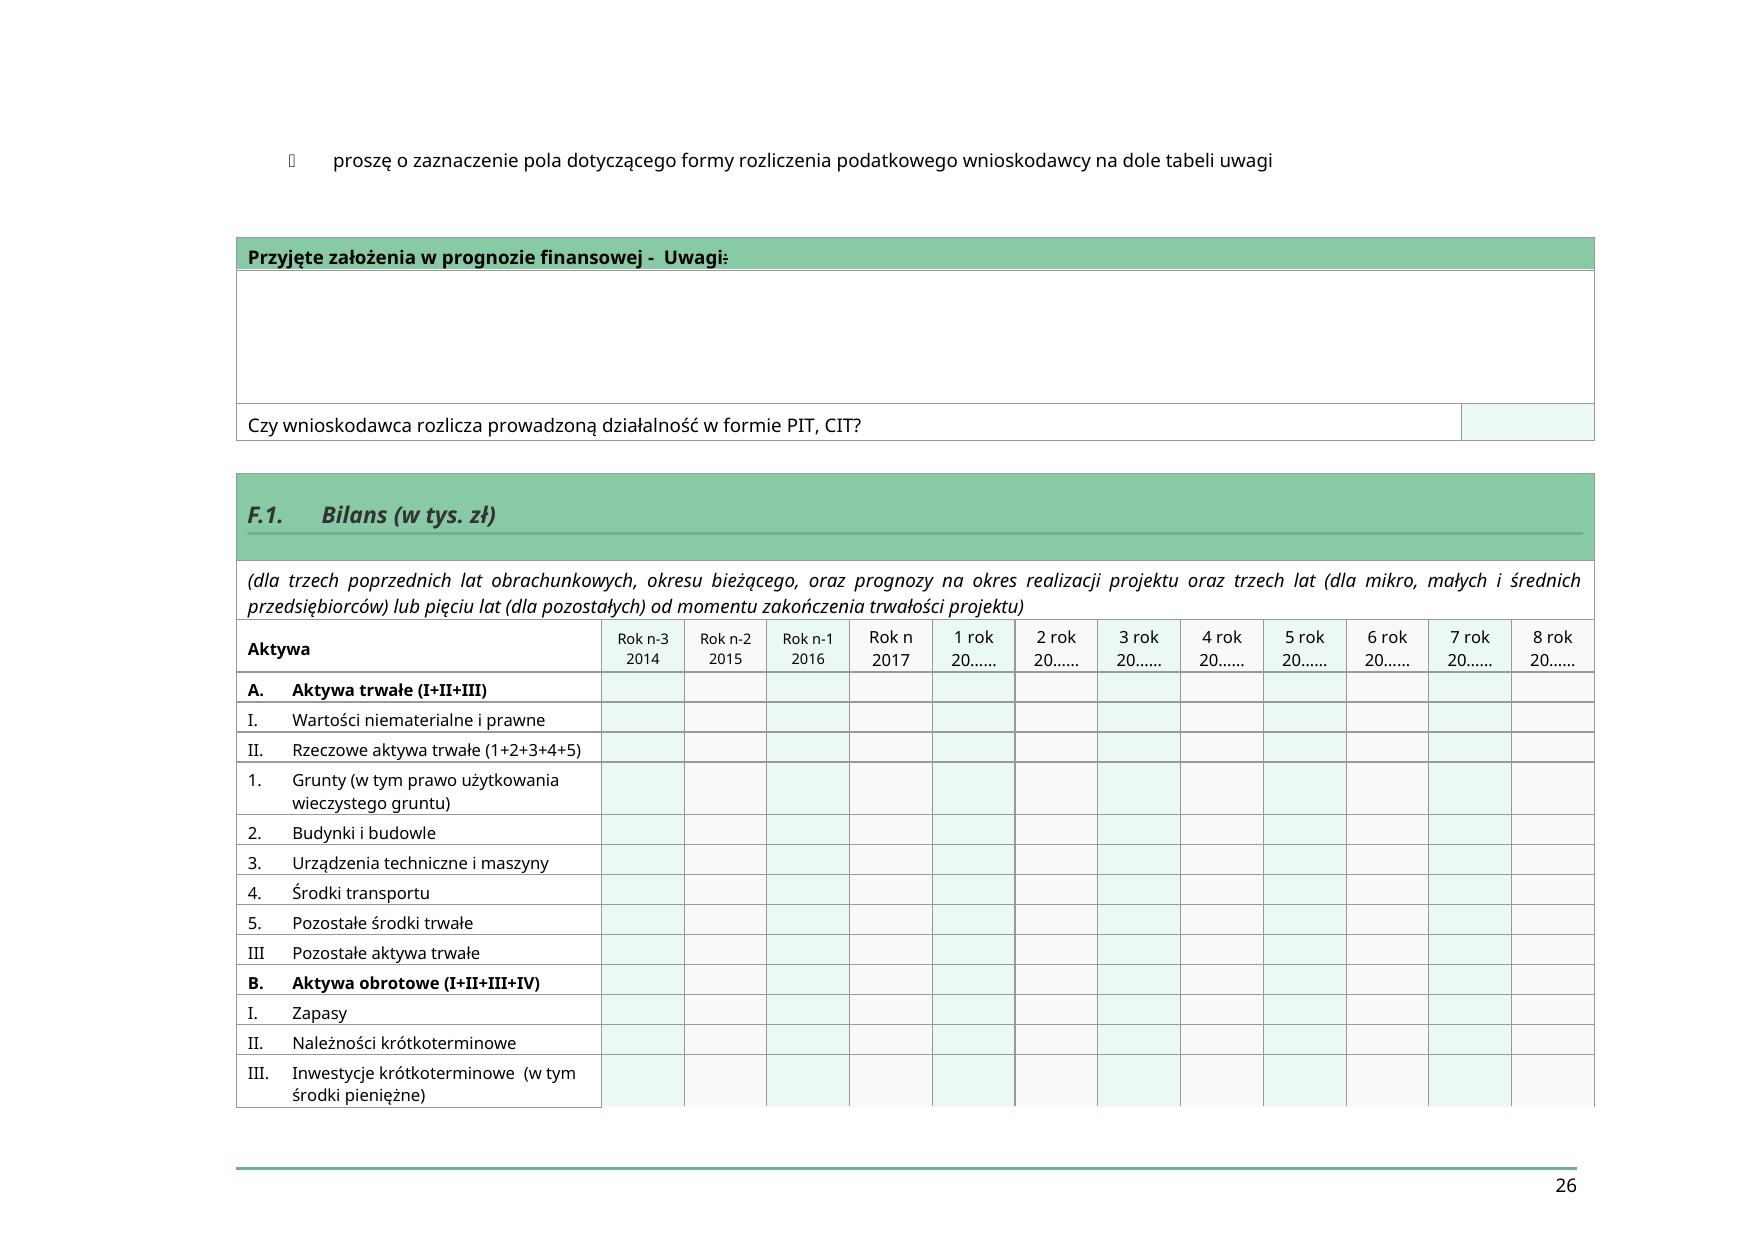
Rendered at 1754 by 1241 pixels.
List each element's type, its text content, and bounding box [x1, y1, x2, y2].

table_cell Rok n-3 2014 [602, 620, 684, 671]
table_cell [1098, 995, 1180, 1024]
table_cell [1098, 703, 1180, 731]
table_cell [1429, 965, 1511, 994]
table_cell [850, 673, 932, 701]
table_cell [1181, 845, 1263, 874]
table_cell [767, 905, 849, 934]
list proszę o zaznaczenie pola dotyczącego formy rozliczenia podatkowego wnioskodawcy na dole tabeli uwagi [288, 148, 1577, 173]
table_cell [850, 763, 932, 814]
table_cell [1016, 763, 1097, 814]
table_cell [602, 763, 684, 814]
table_cell [1512, 733, 1594, 761]
table_cell [933, 845, 1014, 874]
table_cell [602, 875, 684, 904]
table_cell [1098, 733, 1180, 761]
table_cell [933, 965, 1014, 994]
table_cell [1098, 845, 1180, 874]
table_cell [1015, 1055, 1098, 1107]
table_cell II. Rzeczowe aktywa trwałe (1+2+3+4+5) [237, 733, 601, 761]
table_cell [602, 703, 684, 731]
table_cell [1512, 875, 1594, 904]
table_cell [685, 995, 766, 1024]
table_cell [1347, 815, 1428, 844]
table_cell [1016, 733, 1097, 761]
table_cell [1264, 875, 1346, 904]
table_cell [1512, 673, 1594, 701]
table_cell [933, 733, 1014, 761]
table_cell [1098, 965, 1180, 994]
table_cell [1264, 845, 1346, 874]
table_cell [1098, 1025, 1180, 1054]
table_cell [1264, 703, 1346, 731]
table_cell 6 rok 20…… [1347, 620, 1428, 671]
table_cell [685, 733, 766, 761]
table_cell [767, 815, 849, 844]
table_cell 4. Środki transportu [237, 875, 601, 904]
table_cell [1181, 1025, 1263, 1054]
table_cell [1429, 673, 1511, 701]
table_cell [1512, 995, 1594, 1024]
table_cell [1264, 965, 1346, 994]
table_cell [1347, 965, 1428, 994]
table_cell [850, 965, 932, 994]
table_cell [1016, 845, 1097, 874]
table_cell [850, 875, 932, 904]
table_cell [685, 763, 766, 814]
table_cell 1. Grunty (w tym prawo użytkowania wieczystego gruntu) [237, 763, 601, 814]
table_cell [850, 1055, 932, 1107]
table_cell I. Zapasy [237, 995, 601, 1024]
table_cell [685, 935, 766, 964]
table_cell [1264, 995, 1346, 1024]
table_cell [1016, 965, 1097, 994]
table_cell [1347, 995, 1428, 1024]
table_cell [1347, 673, 1428, 701]
table_cell [685, 703, 766, 731]
table_cell Aktywa [237, 620, 601, 671]
table_cell [1264, 673, 1346, 701]
table_cell [767, 845, 849, 874]
table_cell [1429, 1025, 1511, 1054]
table_cell [1098, 935, 1180, 964]
table_cell [850, 995, 932, 1024]
table_cell [932, 1055, 1015, 1107]
table_cell III. Inwestycje krótkoterminowe (w tym środki pieniężne) [237, 1055, 601, 1107]
table_cell [850, 733, 932, 761]
table_cell [685, 905, 766, 934]
table_cell [1181, 875, 1263, 904]
table_cell [1016, 815, 1097, 844]
table_cell [1512, 935, 1594, 964]
table_cell 8 rok 20…… [1512, 620, 1594, 671]
table_cell [602, 905, 684, 934]
table_cell [602, 935, 684, 964]
table_cell [933, 673, 1014, 701]
table_cell Rok n 2017 [850, 620, 932, 671]
table_cell [933, 995, 1014, 1024]
table_cell [1429, 935, 1511, 964]
table_cell [850, 845, 932, 874]
table_cell [602, 815, 684, 844]
table_cell [933, 763, 1014, 814]
table_cell Czy wnioskodawca rozlicza prowadzoną działalność w formie PIT, CIT? [237, 404, 1461, 440]
table_cell [602, 965, 684, 994]
table_cell [1347, 935, 1428, 964]
table_cell [850, 815, 932, 844]
table_header Bilans (w tys. zł) [237, 474, 1594, 560]
table_cell (dla trzech poprzednich lat obrachunkowych, okresu bieżącego, oraz prognozy na okres realizacji projektu oraz trzech lat (dla mikro, małych i średnich przedsiębiorców) lub pięciu lat (dla pozostałych) od momentu zakończenia trwałości projektu) [237, 561, 1594, 619]
table_cell [1429, 815, 1511, 844]
table_cell [1098, 905, 1180, 934]
table_cell [237, 271, 1594, 403]
table_cell [1016, 1025, 1097, 1054]
table_cell [1264, 733, 1346, 761]
table_cell [1016, 673, 1097, 701]
table_cell [1264, 905, 1346, 934]
table_cell [767, 763, 849, 814]
table_cell [850, 935, 932, 964]
table_cell [1016, 905, 1097, 934]
table_cell [767, 995, 849, 1024]
table_cell [1263, 1055, 1346, 1107]
table_cell [933, 815, 1014, 844]
table_cell 4 rok 20…… [1181, 620, 1263, 671]
table_cell [850, 1025, 932, 1054]
table_cell [767, 1025, 849, 1054]
table_cell [850, 905, 932, 934]
table_cell A. Aktywa trwałe (I+II+III) [237, 673, 601, 701]
table_cell 5 rok 20…… [1264, 620, 1346, 671]
table_cell [1264, 815, 1346, 844]
table_cell [1347, 1025, 1428, 1054]
table_cell [1181, 673, 1263, 701]
table_cell [602, 845, 684, 874]
table_cell [685, 1025, 766, 1054]
table_cell [850, 703, 932, 731]
table_cell [1429, 845, 1511, 874]
table_cell [685, 875, 766, 904]
table_cell [1346, 1055, 1429, 1107]
table_cell 1 rok 20…… [933, 620, 1014, 671]
table_cell [767, 1055, 849, 1107]
table_cell I. Wartości niematerialne i prawne [237, 703, 601, 731]
table_cell [1429, 905, 1511, 934]
table_cell [1264, 763, 1346, 814]
table_cell [1347, 763, 1428, 814]
table_cell 3 rok 20…… [1098, 620, 1180, 671]
table_cell [767, 733, 849, 761]
table_cell [1264, 1025, 1346, 1054]
table_cell [1512, 815, 1594, 844]
table_cell [1512, 965, 1594, 994]
table_cell [1181, 995, 1263, 1024]
table_cell [602, 995, 684, 1024]
table_cell [933, 875, 1014, 904]
table_cell [933, 1025, 1014, 1054]
table_cell II. Należności krótkoterminowe [237, 1025, 601, 1054]
table_cell [602, 673, 684, 701]
table_cell [767, 935, 849, 964]
table_cell [1429, 733, 1511, 761]
table_cell [1347, 703, 1428, 731]
table_cell [602, 1055, 684, 1107]
table_header Przyjęte założenia w prognozie finansowej - Uwagi: [237, 238, 1594, 269]
table_cell [933, 905, 1014, 934]
table_cell B. Aktywa obrotowe (I+II+III+IV) [237, 965, 601, 994]
table_cell [1098, 1055, 1180, 1107]
table_cell [1098, 673, 1180, 701]
table_cell [1181, 965, 1263, 994]
table_cell [1429, 703, 1511, 731]
table_cell [1429, 1055, 1511, 1107]
table_cell [602, 1025, 684, 1054]
table_cell Rok n-1 2016 [767, 620, 849, 671]
table_cell [1429, 995, 1511, 1024]
table_cell [767, 703, 849, 731]
table_cell [1016, 935, 1097, 964]
table_cell III Pozostałe aktywa trwałe [237, 935, 601, 964]
table_cell [1181, 935, 1263, 964]
table_cell [933, 935, 1014, 964]
table_cell [1429, 763, 1511, 814]
table_cell [1511, 1055, 1594, 1107]
table_cell [1016, 875, 1097, 904]
table_cell [767, 965, 849, 994]
table_cell [1181, 733, 1263, 761]
table_cell [1098, 815, 1180, 844]
table_cell [1180, 1055, 1263, 1107]
table_cell [1181, 703, 1263, 731]
table_cell 3. Urządzenia techniczne i maszyny [237, 845, 601, 874]
table_cell [1098, 875, 1180, 904]
table_cell [685, 815, 766, 844]
table_cell [1264, 935, 1346, 964]
table_cell [1181, 815, 1263, 844]
table_cell [1347, 875, 1428, 904]
table_cell [933, 703, 1014, 731]
table_cell [684, 1055, 767, 1107]
table_cell 2 rok 20…… [1016, 620, 1097, 671]
table_cell [1347, 733, 1428, 761]
table_cell [602, 733, 684, 761]
table_cell [685, 845, 766, 874]
table_cell [1512, 845, 1594, 874]
table_cell [1181, 905, 1263, 934]
table_cell [767, 673, 849, 701]
table_cell [685, 965, 766, 994]
table_cell 5. Pozostałe środki trwałe [237, 905, 601, 934]
table_cell [1512, 703, 1594, 731]
table_cell [1016, 703, 1097, 731]
table_cell [767, 875, 849, 904]
table_cell 7 rok 20…… [1429, 620, 1511, 671]
table_cell [1462, 404, 1594, 440]
table_cell [1347, 845, 1428, 874]
table_cell [1512, 1025, 1594, 1054]
table_cell [685, 673, 766, 701]
table_cell [1512, 905, 1594, 934]
table_cell [1016, 995, 1097, 1024]
table_cell [1098, 763, 1180, 814]
table_cell 2. Budynki i budowle [237, 815, 601, 844]
table_cell Rok n-2 2015 [685, 620, 766, 671]
table_cell [1512, 763, 1594, 814]
table_cell [1347, 905, 1428, 934]
table_cell [1181, 763, 1263, 814]
table_cell [1429, 875, 1511, 904]
